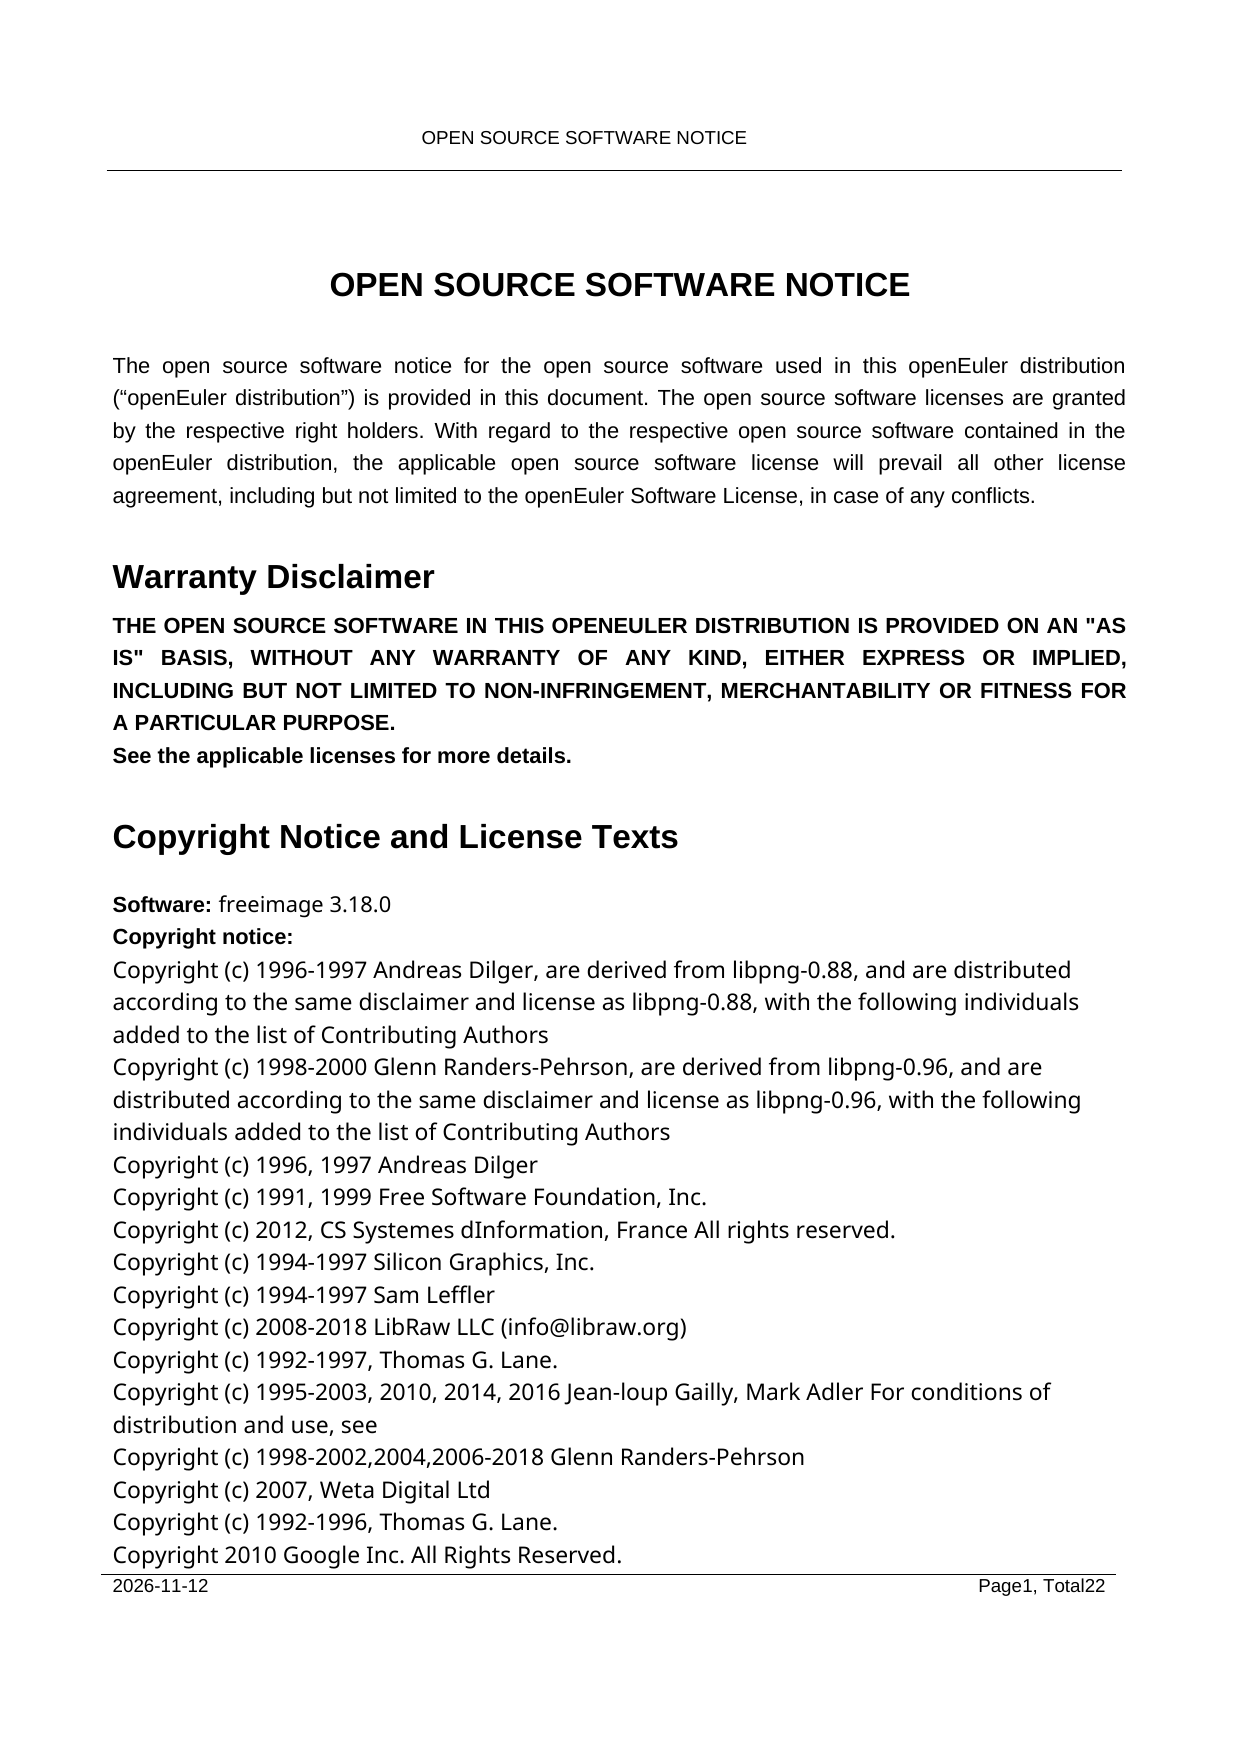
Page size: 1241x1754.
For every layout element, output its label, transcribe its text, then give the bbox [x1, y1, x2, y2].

text The open source software notice for the open source software used in this openEuler distribution (“openEuler distribution”) is provided in this document. The open source software licenses are granted by the respective right holders. With regard to the respective open source software contained in the openEuler distribution, the applicable open source software license will prevail all other license agreement, including but not limited to the openEuler Software License, in case of any conflicts. [112, 349, 1128, 511]
text Copyright Notice and License Texts [112, 804, 1128, 869]
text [112, 953, 1128, 1571]
text OPEN SOURCE SOFTWARE NOTICE [112, 251, 1128, 316]
text Copyright notice: [112, 921, 1128, 953]
text Warranty Disclaimer [112, 544, 1128, 609]
text THE OPEN SOURCE SOFTWARE IN THIS OPENEULER DISTRIBUTION IS PROVIDED ON AN "AS IS" BASIS, WITHOUT ANY WARRANTY OF ANY KIND, EITHER EXPRESS OR IMPLIED, INCLUDING BUT NOT LIMITED TO NON-INFRINGEMENT, MERCHANTABILITY OR FITNESS FOR A PARTICULAR PURPOSE. See the applicable licenses for more details. [112, 609, 1128, 771]
text Software: freeimage 3.18.0 [112, 888, 1128, 921]
